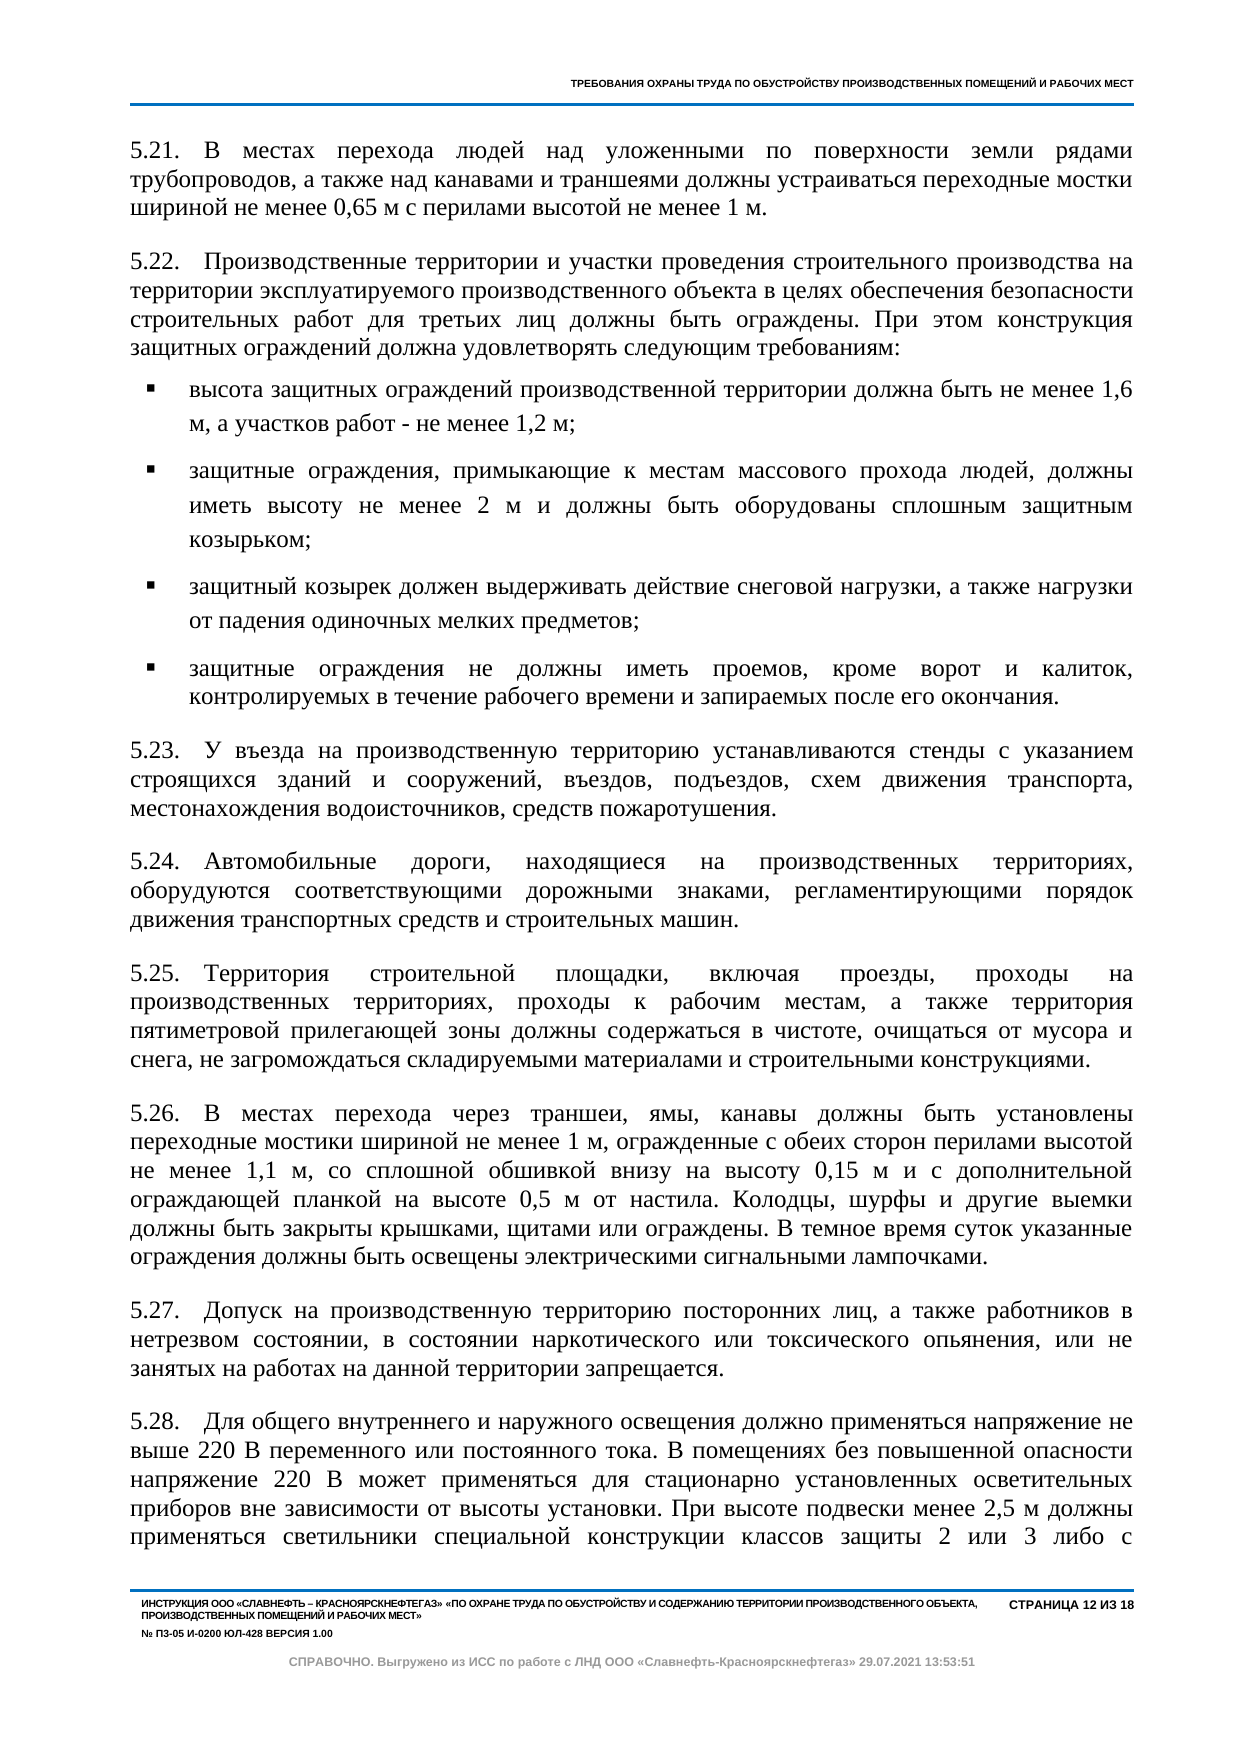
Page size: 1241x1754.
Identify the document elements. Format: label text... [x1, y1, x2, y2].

text 5.22. Производственные территории и участки проведения строительного производства на территории эксплуатируемого производственного объекта в целях обеспечения безопасности строительных работ для третьих лиц должны быть ограждены. При этом конструкция защитных ограждений должна удовлетворять следующим требованиям: [130, 246, 1134, 361]
list защитный козырек должен выдерживать действие снеговой нагрузки, а также нагрузки от падения одиночных мелких предметов; [145, 571, 1134, 634]
text 5.21. В местах перехода людей над уложенными по поверхности земли рядами трубопроводов, а также над канавами и траншеями должны устраиваться переходные мостки шириной не менее 0,65 м с перилами высотой не менее 1 м. [130, 135, 1134, 221]
text 5.27. Допуск на производственную территорию посторонних лиц, а также работников в нетрезвом состоянии, в состоянии наркотического или токсического опьянения, или не занятых на работах на данной территории запрещается. [130, 1295, 1134, 1381]
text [130, 1406, 1134, 1550]
list защитные ограждения, примыкающие к местам массового прохода людей, должны иметь высоту не менее 2 м и должны быть оборудованы сплошным защитным козырьком; [145, 455, 1134, 553]
text 5.23. У въезда на производственную территорию устанавливаются стенды с указанием строящихся зданий и сооружений, въездов, подъездов, схем движения транспорта, местонахождения водоисточников, средств пожаротушения. [130, 735, 1134, 821]
text 5.24. Автомобильные дороги, находящиеся на производственных территориях, оборудуются соответствующими дорожными знаками, регламентирующими порядок движения транспортных средств и строительных машин. [130, 846, 1134, 933]
text 5.25. Территория строительной площадки, включая проезды, проходы на производственных территориях, проходы к рабочим местам, а также территория пятиметровой прилегающей зоны должны содержаться в чистоте, очищаться от мусора и снега, не загромождаться складируемыми материалами и строительными конструкциями. [130, 958, 1134, 1073]
list высота защитных ограждений производственной территории должна быть не менее 1,6 м, а участков работ - не менее 1,2 м; [145, 374, 1134, 437]
list защитные ограждения не должны иметь проемов, кроме ворот и калиток, контролируемых в течение рабочего времени и запираемых после его окончания. [145, 653, 1134, 710]
text 5.26. В местах перехода через траншеи, ямы, канавы должны быть установлены переходные мостики шириной не менее 1 м, огражденные с обеих сторон перилами высотой не менее 1,1 м, со сплошной обшивкой внизу на высоту 0,15 м и с дополнительной ограждающей планкой на высоте 0,5 м от настила. Колодцы, шурфы и другие выемки должны быть закрыты крышками, щитами или ограждены. В темное время суток указанные ограждения должны быть освещены электрическими сигнальными лампочками. [130, 1098, 1134, 1270]
